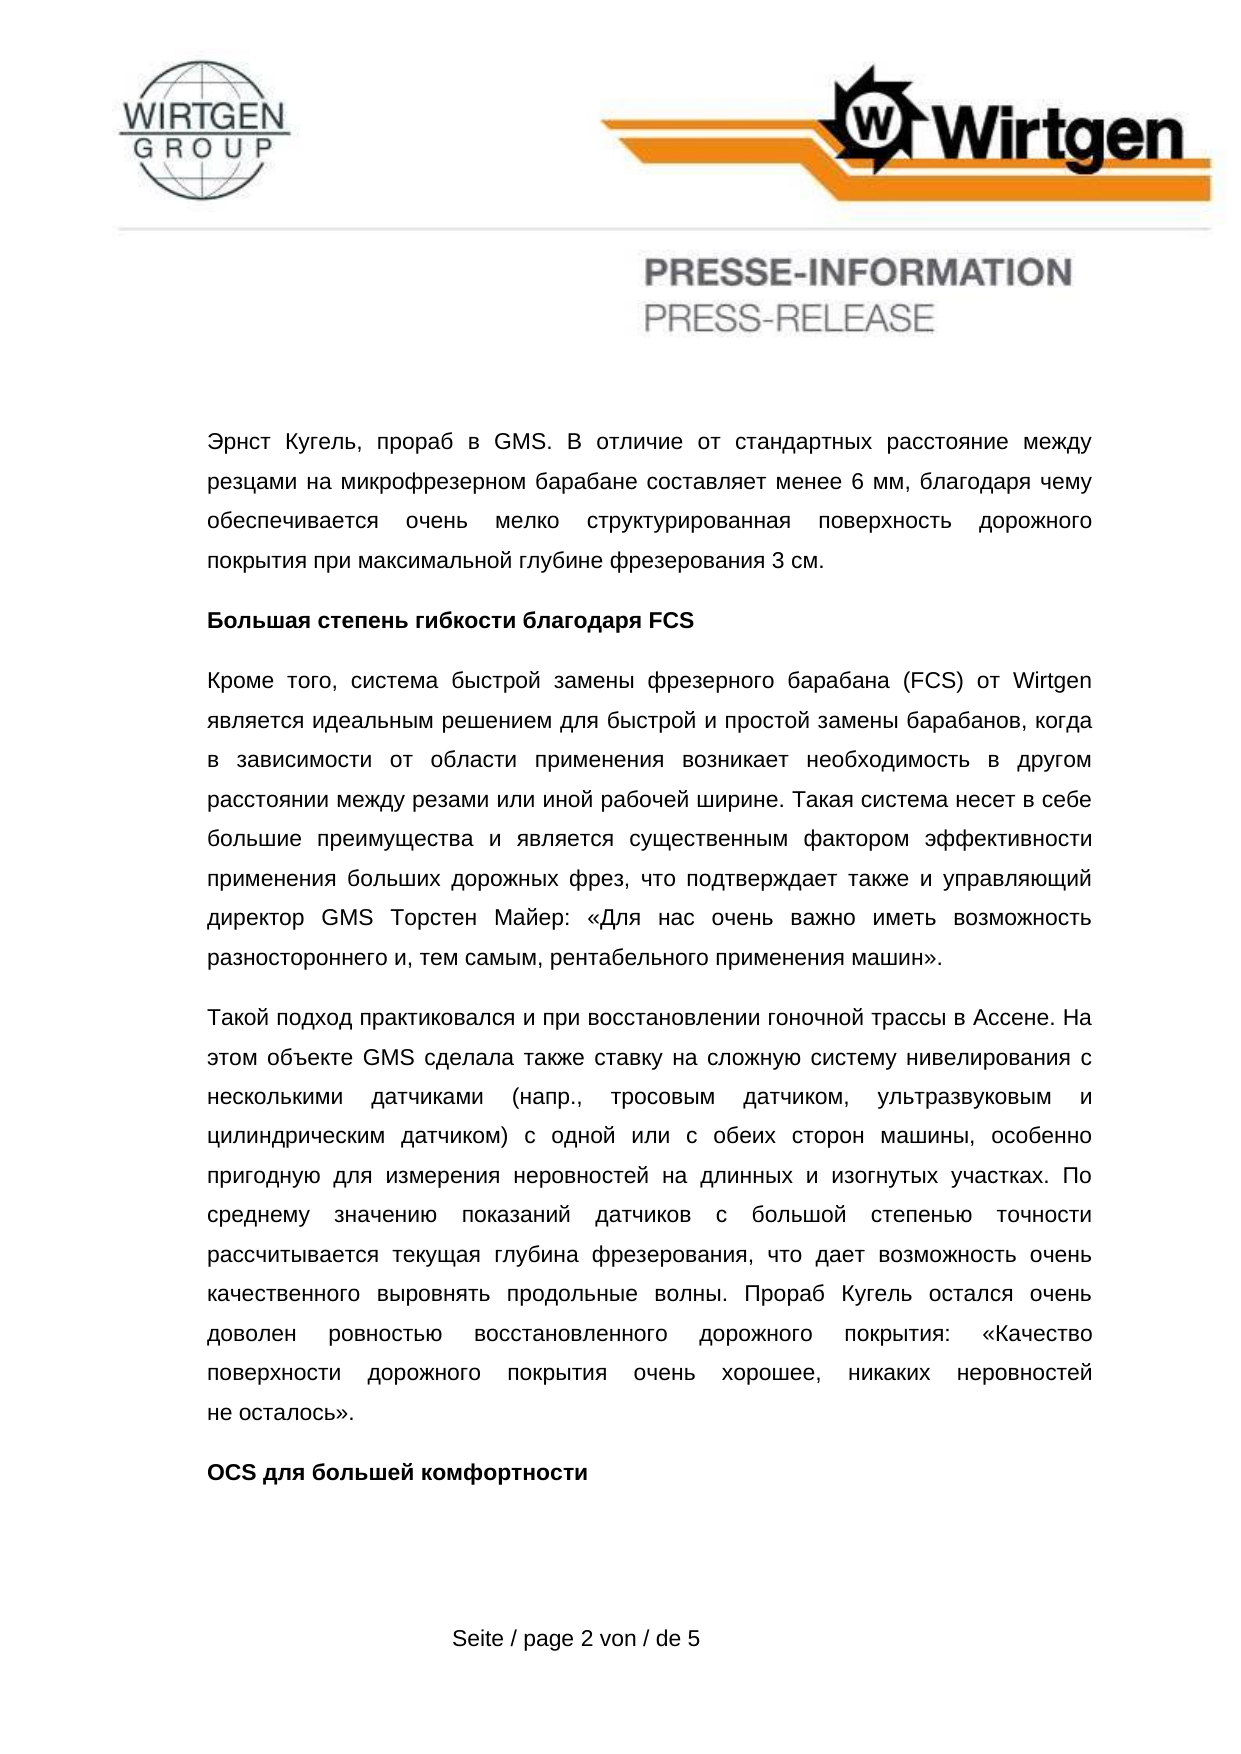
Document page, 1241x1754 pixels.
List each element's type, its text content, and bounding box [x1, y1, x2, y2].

text OCS для большей комфортности [207, 1459, 1093, 1485]
picture [0, 0, 1239, 369]
text Большая степень гибкости благодаря FCS [207, 607, 1093, 633]
text Кроме того, система быстрой замены фрезерного барабана (FCS) от Wirtgen является идеальным решением для быстрой и простой замены барабанов, когда в зависимости от области применения возникает необходимость в другом расстоянии между резами или иной рабочей ширине. Такая система несет в себе большие преимущества и является существенным фактором эффективности применения больших дорожных фрез, что подтверждает также и управляющий директор GMS Торстен Майер: «Для нас очень важно иметь возможность разностороннего и, тем самым, рентабельного применения машин». [207, 667, 1093, 970]
text Такой подход практиковался и при восстановлении гоночной трассы в Ассене. На этом объекте GMS сделала также ставку на сложную систему нивелирования с несколькими датчиками (напр., тросовым датчиком, ультразвуковым и цилиндрическим датчиком) с одной или с обеих сторон машины, особенно пригодную для измерения неровностей на длинных и изогнутых участках. По среднему значению показаний датчиков с большой степенью точности рассчитывается текущая глубина фрезерования, что дает возможность очень качественного выровнять продольные волны. Прораб Кугель остался очень доволен ровностью восстановленного дорожного покрытия: «Качество поверхности дорожного покрытия очень хорошее, никаких неровностей не осталось». [207, 1004, 1093, 1425]
